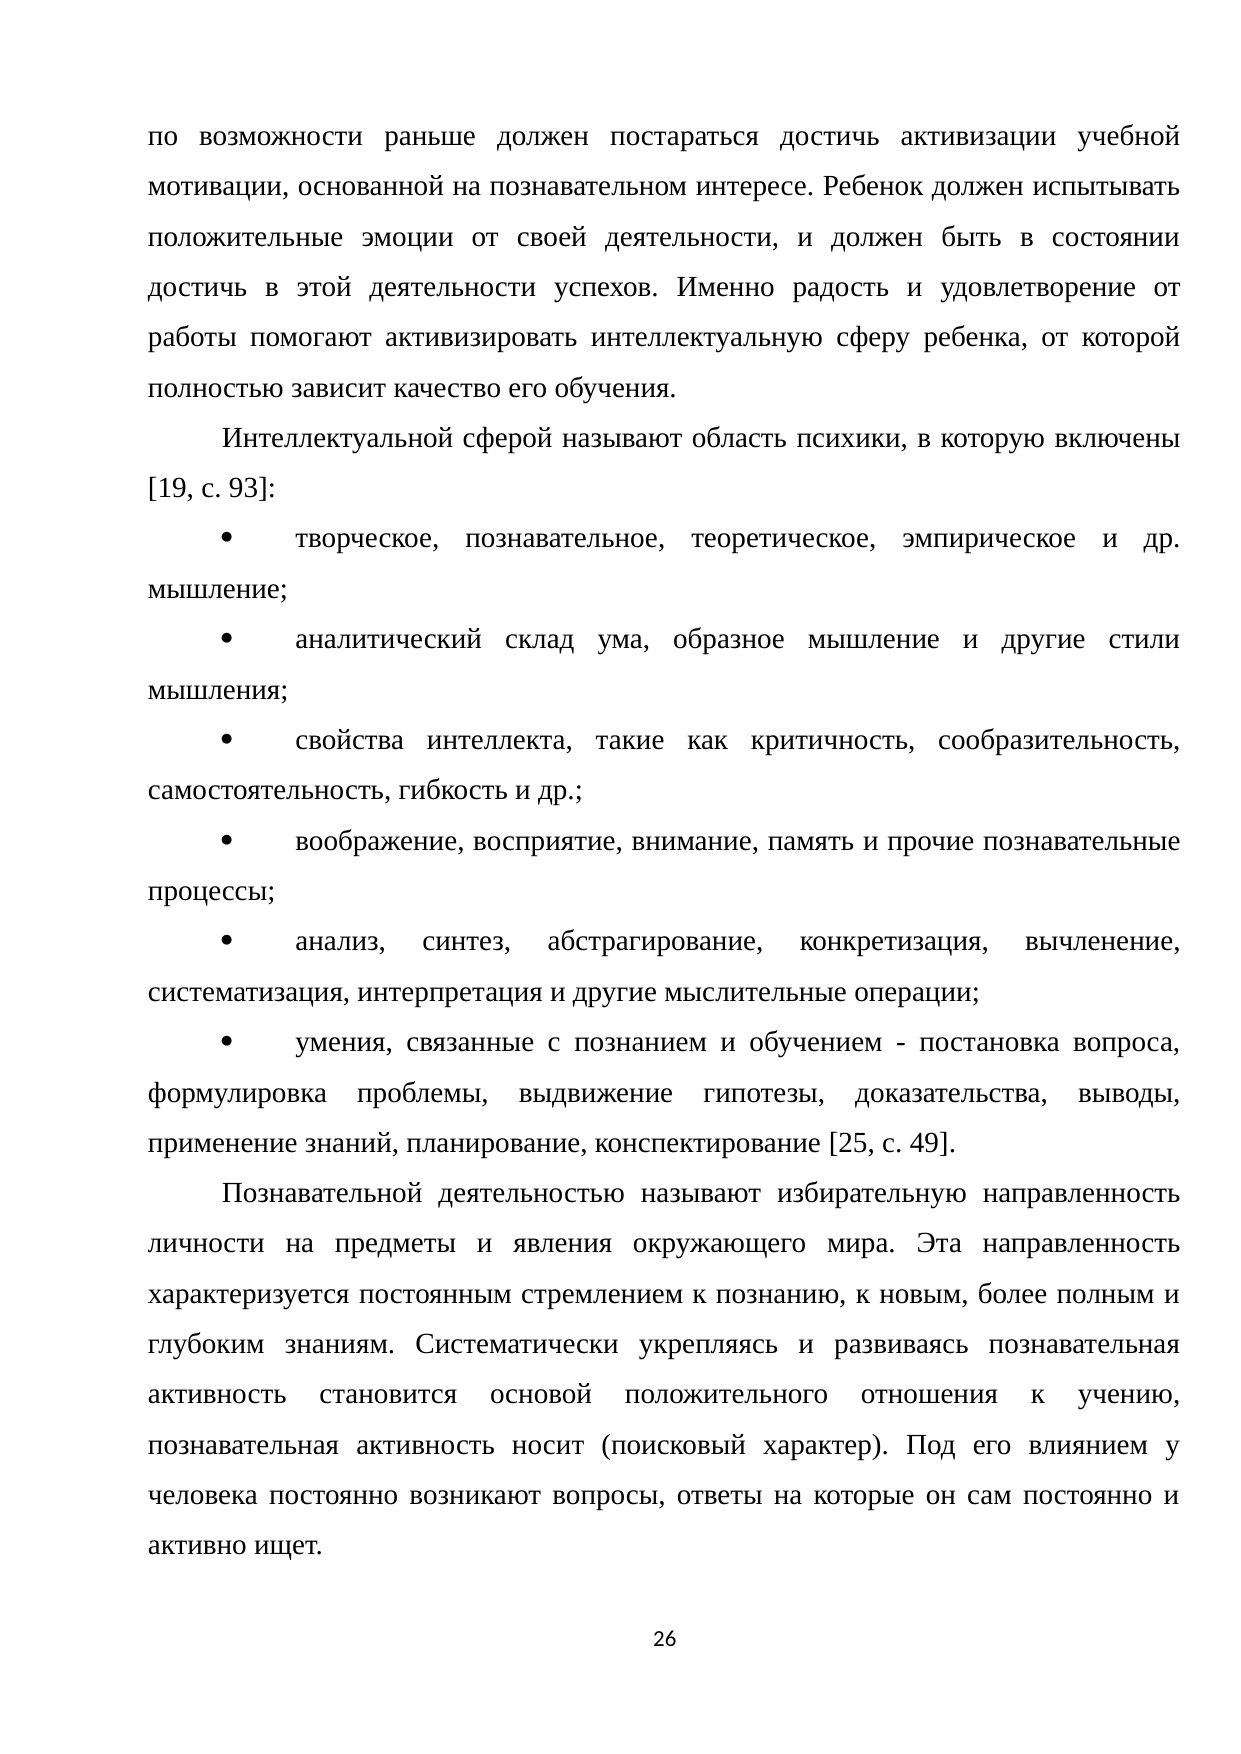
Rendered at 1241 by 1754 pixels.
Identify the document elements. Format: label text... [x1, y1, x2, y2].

list воображение, восприятие, внимание, память и прочие познавательные процессы; [148, 823, 1181, 907]
text Интеллектуальной сферой называют область психики, в которую включены [19, с. 93]: [148, 420, 1181, 504]
list умения, связанные с познанием и обучением - постановка вопроса, формулировка проблемы, выдвижение гипотезы, доказательства, выводы, применение знаний, планирование, конспектирование [25, с. 49]. [148, 1024, 1181, 1158]
list аналитический склад ума, образное мышление и другие стили мышления; [148, 621, 1181, 705]
text Познавательной деятельностью называют избирательную направленность личности на предметы и явления окружающего мира. Эта направленность характеризуется постоянным стремлением к познанию, к новым, более полным и глубоким знаниям. Систематически укрепляясь и развиваясь познавательная активность становится основой положительного отношения к учению, познавательная активность носит (поисковый характер). Под его влиянием у человека постоянно возникают вопросы, ответы на которые он сам постоянно и активно ищет. [148, 1175, 1181, 1561]
list творческое, познавательное, теоретическое, эмпирическое и др. мышление; [148, 521, 1181, 604]
list анализ, синтез, абстрагирование, конкретизация, вычленение, систематизация, интерпретация и другие мыслительные операции; [148, 923, 1181, 1007]
list свойства интеллекта, такие как критичность, сообразительность, самостоятельность, гибкость и др.; [148, 722, 1181, 806]
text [148, 118, 1181, 403]
